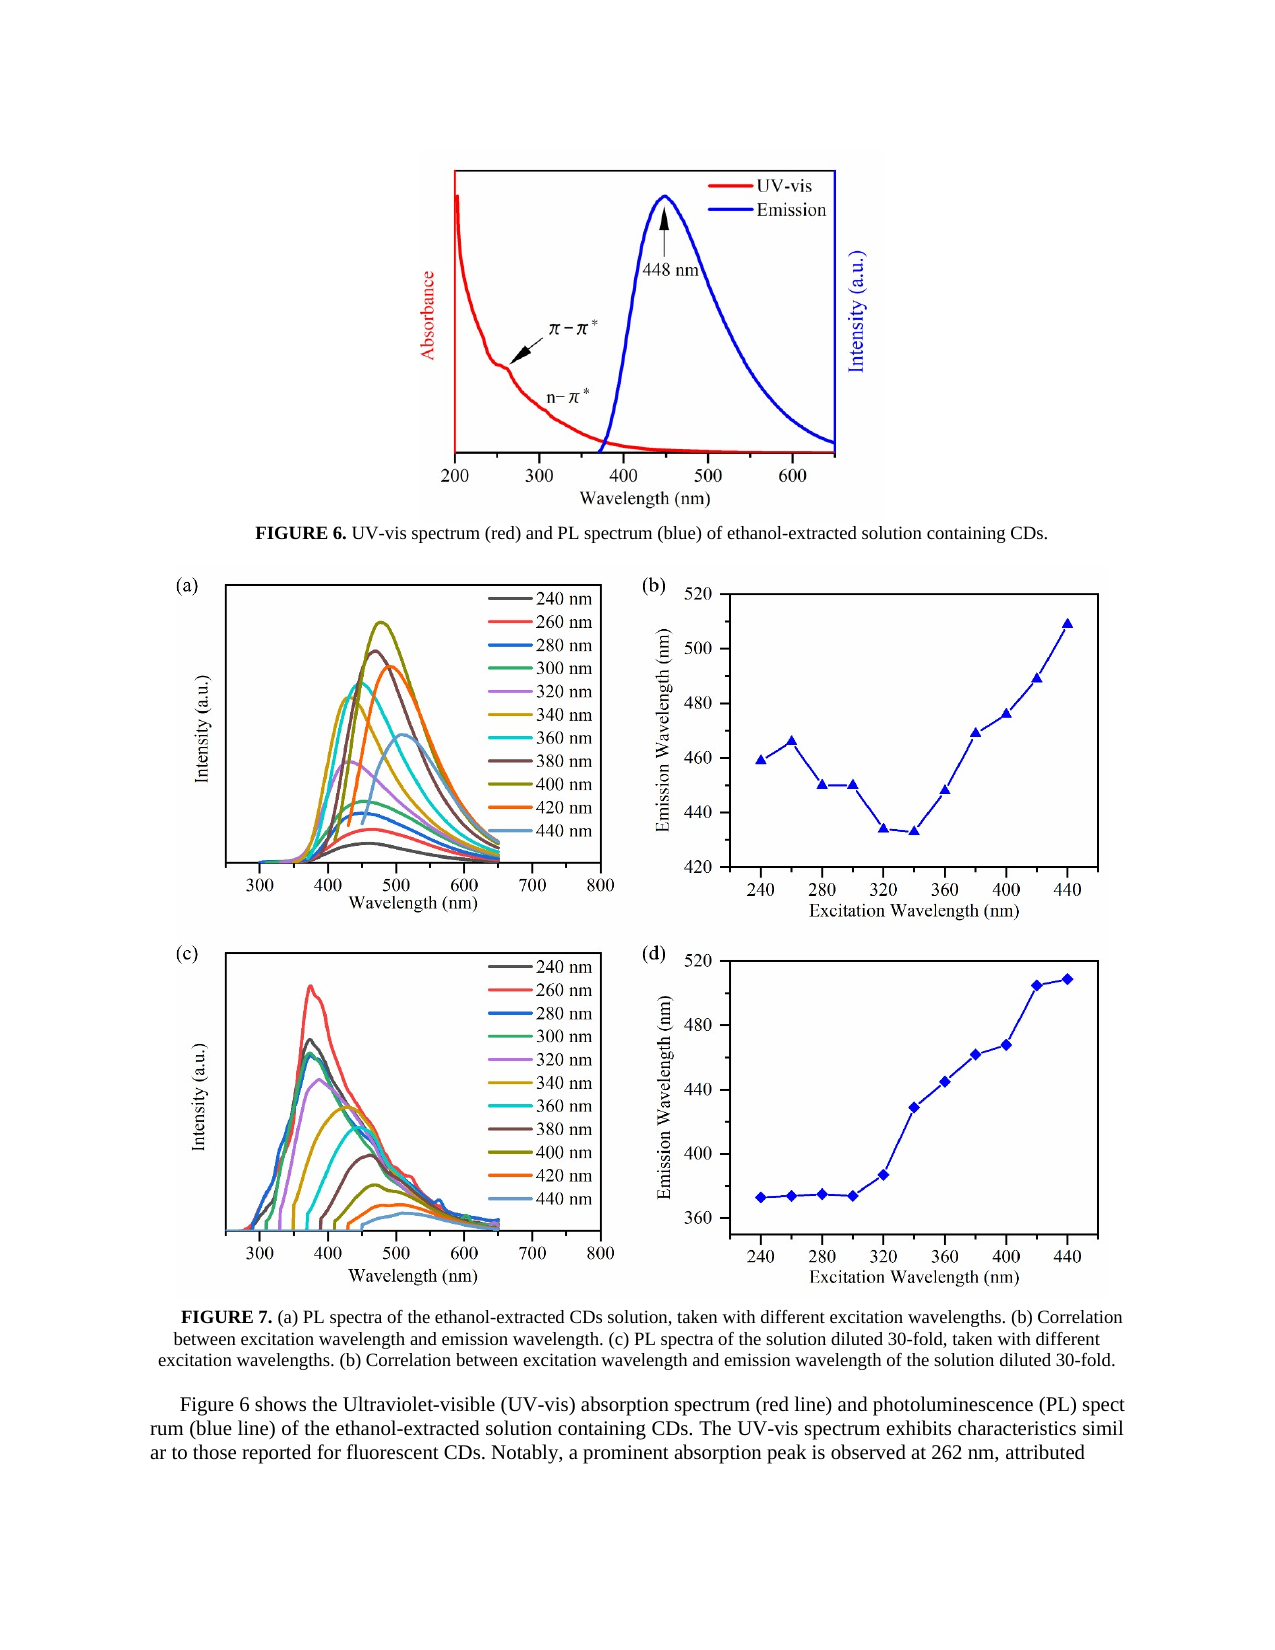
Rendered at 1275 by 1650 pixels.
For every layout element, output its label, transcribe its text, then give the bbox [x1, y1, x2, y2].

picture [176, 565, 1109, 1299]
picture [419, 150, 884, 522]
text excitation wavelengths. (b) Correlation between excitation wavelength and emission wavelength of the solution diluted 30-fold. [158, 1349, 1137, 1371]
text FIGURE 6. UV-vis spectrum (red) and PL spectrum (blue) of ethanol-extracted solution containing CDs. [255, 522, 1137, 543]
text Figure 6 shows the Ultraviolet-visible (UV-vis) absorption spectrum (red line) and photoluminescence (PL) spectrum (blue line) of the ethanol-extracted solution containing CDs. The UV-vis spectrum exhibits characteristics similar to those reported for fluorescent CDs. Notably, a prominent absorption peak is observed at 262 nm, attributed [150, 1392, 1126, 1464]
